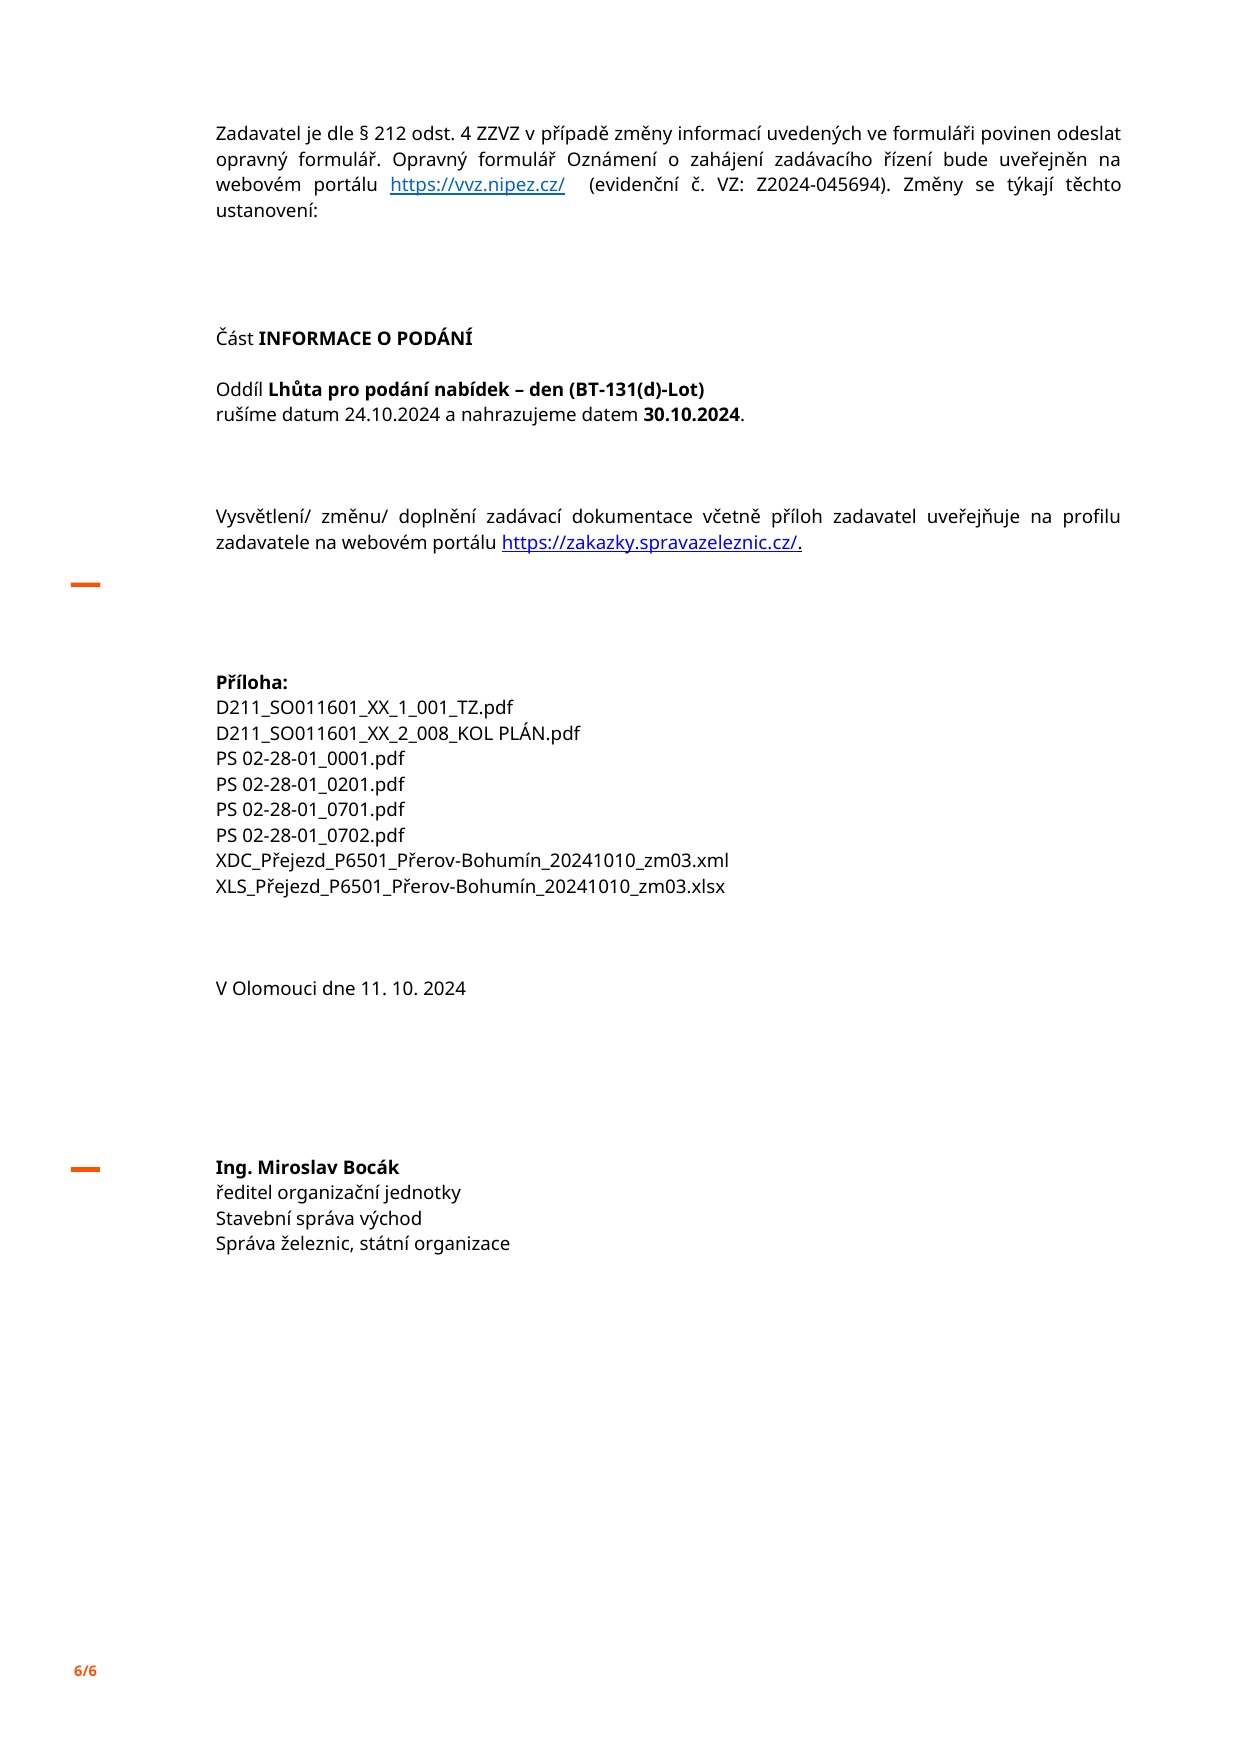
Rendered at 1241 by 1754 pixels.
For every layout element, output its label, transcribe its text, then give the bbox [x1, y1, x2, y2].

text Vysvětlení/ změnu/ doplnění zadávací dokumentace včetně příloh zadavatel uveřejňuje na profilu zadavatele na webovém portálu https://zakazky.spravazeleznic.cz/. [216, 503, 1122, 554]
text PS 02-28-01_0701.pdf [216, 797, 1122, 822]
text PS 02-28-01_0702.pdf [216, 822, 1122, 848]
text rušíme datum 24.10.2024 a nahrazujeme datem 30.10.2024. [216, 401, 1122, 427]
text Část INFORMACE O PODÁNÍ [216, 325, 1122, 350]
text V Olomouci dne 11. 10. 2024 [216, 975, 1122, 1001]
text Stavební správa východ [216, 1205, 1122, 1231]
text ředitel organizační jednotky [216, 1179, 1122, 1205]
text Ing. Miroslav Bocák [216, 1154, 1122, 1179]
text Zadavatel je dle § 212 odst. 4 ZZVZ v případě změny informací uvedených ve formuláři povinen odeslat opravný formulář. Opravný formulář Oznámení o zahájení zadávacího řízení bude uveřejněn na webovém portálu https://vvz.nipez.cz/ (evidenční č. VZ: Z2024-045694). Změny se týkají těchto ustanovení: [216, 121, 1122, 223]
text Oddíl Lhůta pro podání nabídek – den (BT-131(d)-Lot) [216, 376, 1122, 401]
text PS 02-28-01_0001.pdf [216, 746, 1122, 771]
text Správa železnic, státní organizace [216, 1231, 1122, 1256]
text D211_SO011601_XX_1_001_TZ.pdf [216, 694, 1122, 720]
text XLS_Přejezd_P6501_Přerov-Bohumín_20241010_zm03.xlsx [216, 873, 1122, 899]
text XDC_Přejezd_P6501_Přerov-Bohumín_20241010_zm03.xml [216, 848, 1122, 873]
text PS 02-28-01_0201.pdf [216, 771, 1122, 797]
text Příloha: [216, 669, 1122, 694]
text D211_SO011601_XX_2_008_KOL PLÁN.pdf [216, 720, 1122, 746]
